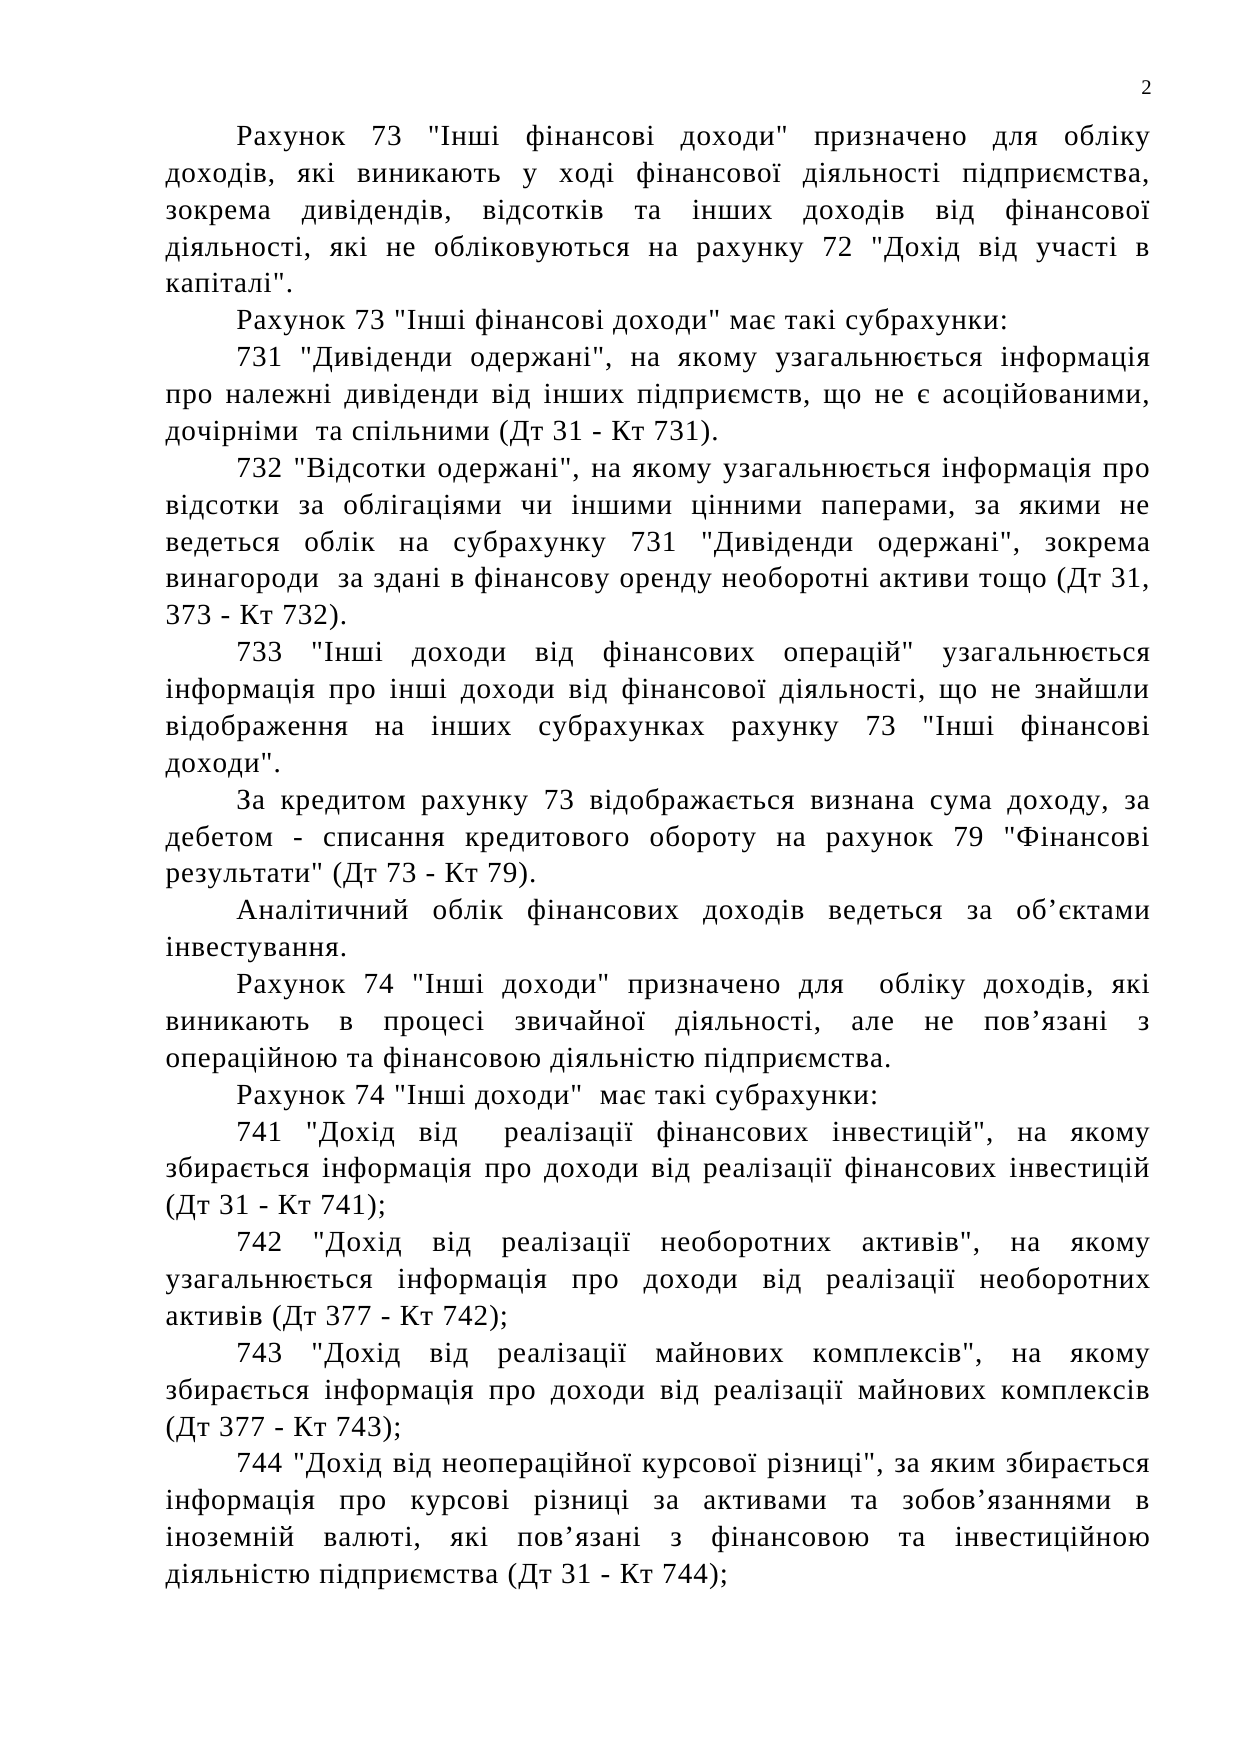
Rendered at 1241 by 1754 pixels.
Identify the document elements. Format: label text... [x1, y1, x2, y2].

text 744 "Дохід від неопераційної курсової різниці", за яким збирається інформація про курсові різниці за активами та зобов’язаннями в іноземній валюті, які пов’язані з фінансовою та інвестиційною діяльністю підприємства (Дт 31 - Кт 744); [165, 1446, 1152, 1590]
text 743 "Дохід від реалізації майнових комплексів", на якому збирається інформація про доходи від реалізації майнових комплексів (Дт 377 - Кт 743); [165, 1335, 1152, 1442]
text Рахунок 74 "Інші доходи" призначено для обліку доходів, які виникають в процесі звичайної діяльності, але не пов’язані з операційною та фінансовою діяльністю підприємства. [165, 966, 1152, 1073]
text Рахунок 74 "Інші доходи" має такі субрахунки: [165, 1077, 1152, 1110]
text 742 "Дохід від реалізації необоротних активів", на якому узагальнюється інформація про доходи від реалізації необоротних активів (Дт 377 - Кт 742); [165, 1224, 1152, 1332]
text Аналітичний облік фінансових доходів ведеться за об’єктами інвестування. [165, 892, 1152, 963]
text 733 "Інші доходи від фінансових операцій" узагальнюється інформація про інші доходи від фінансової діяльності, що не знайшли відображення на інших субрахунках рахунку 73 "Інші фінансові доходи". [165, 634, 1152, 778]
text 731 "Дивіденди одержані", на якому узагальнюється інформація про належні дивіденди від інших підприємств, що не є асоційованими, дочірніми та спільними (Дт 31 - Кт 731). [165, 339, 1152, 447]
text 732 "Відсотки одержані", на якому узагальнюється інформація про відсотки за облігаціями чи іншими цінними паперами, за якими не ведеться облік на субрахунку 731 "Дивіденди одержані", зокрема винагороди за здані в фінансову оренду необоротні активи тощо (Дт 31, 373 - Кт 732). [165, 450, 1152, 631]
text 741 "Дохід від реалізації фінансових інвестицій", на якому збирається інформація про доходи від реалізації фінансових інвестицій (Дт 31 - Кт 741); [165, 1114, 1152, 1221]
text Рахунок 73 "Інші фінансові доходи" призначено для обліку доходів, які виникають у ході фінансової діяльності підприємства, зокрема дивідендів, відсотків та інших доходів від фінансової діяльності, які не обліковуються на рахунку 72 "Дохід від участі в капіталі". [165, 118, 1152, 299]
text За кредитом рахунку 73 відображається визнана сума доходу, за дебетом - списання кредитового обороту на рахунок 79 "Фінансові результати" (Дт 73 - Кт 79). [165, 782, 1152, 889]
text Рахунок 73 "Інші фінансові доходи" має такі субрахунки: [165, 302, 1152, 336]
